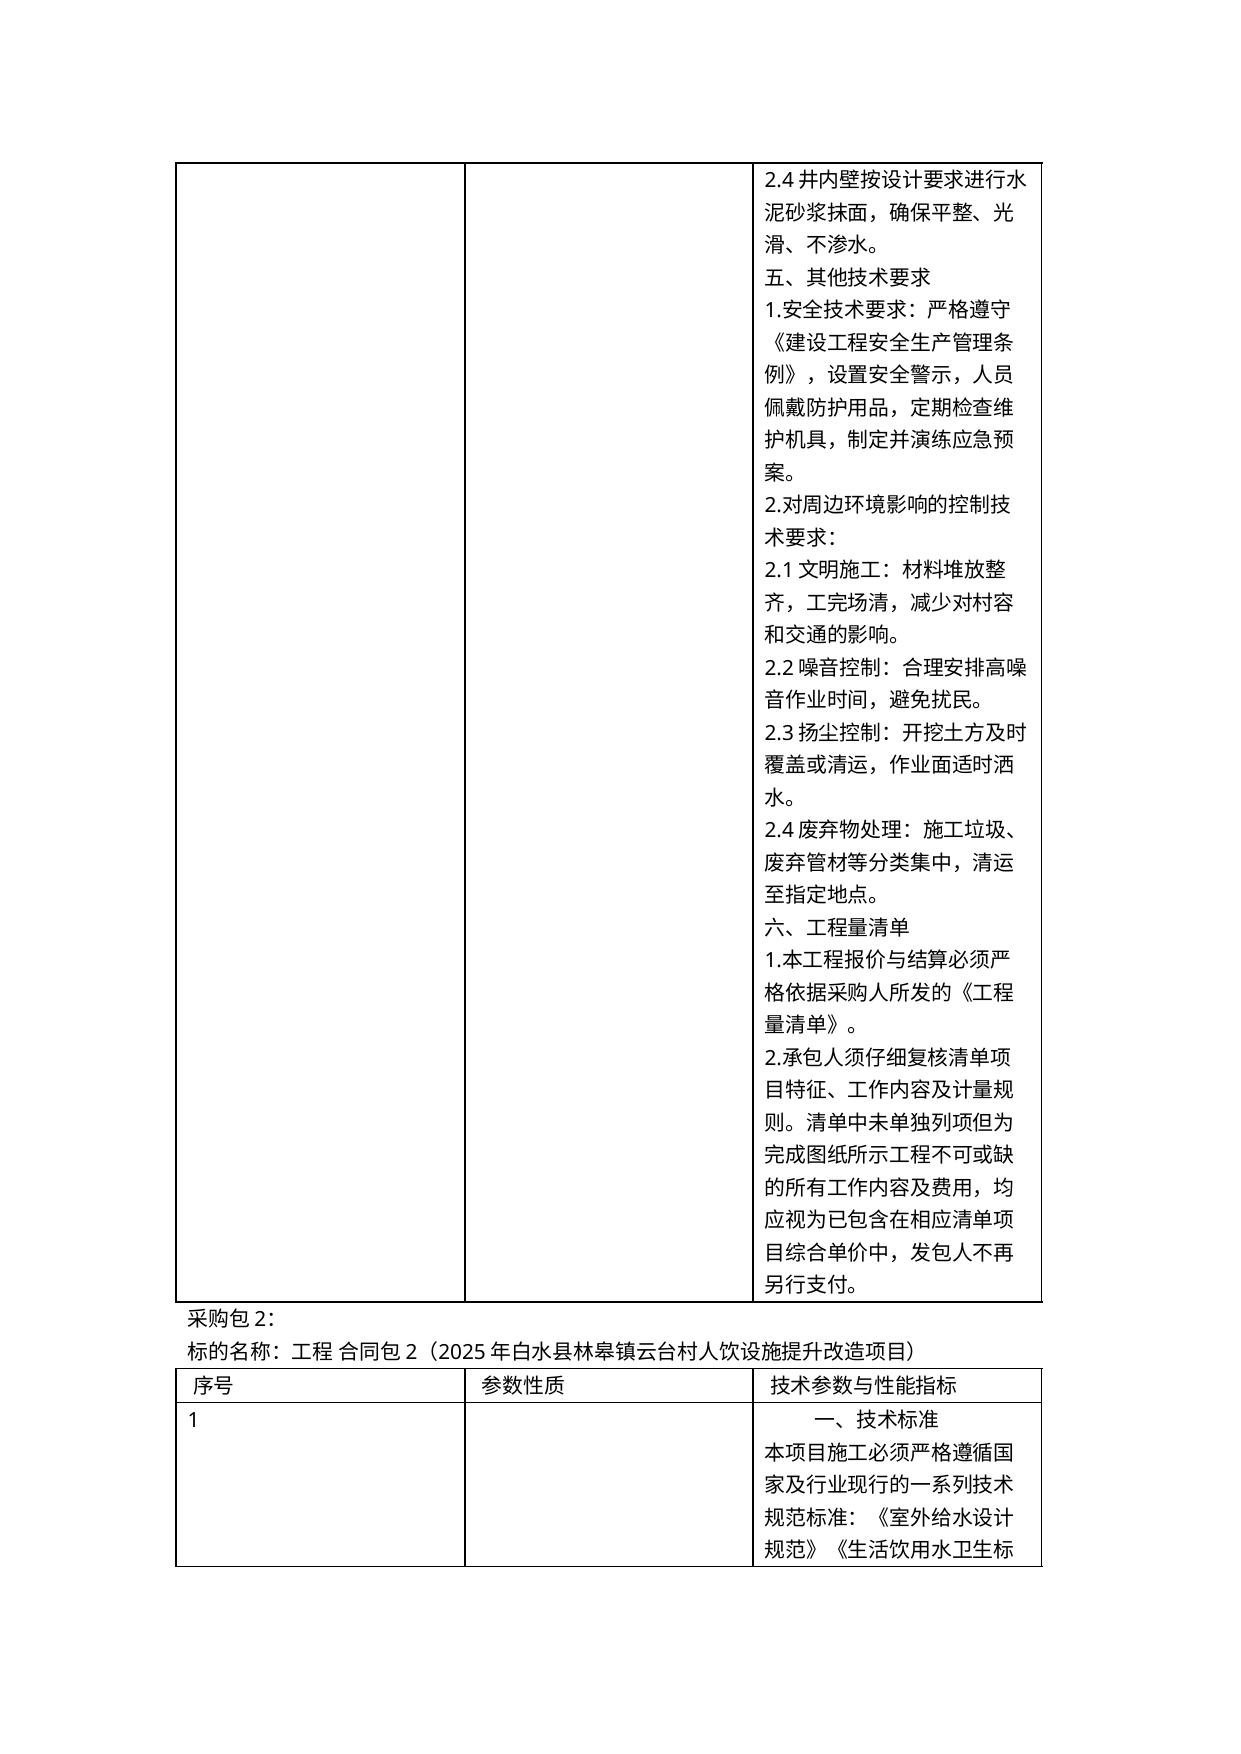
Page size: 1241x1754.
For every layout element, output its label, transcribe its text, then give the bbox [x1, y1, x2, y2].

table_cell [466, 1403, 752, 1566]
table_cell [754, 1403, 1041, 1566]
table_header 序号 [177, 1369, 464, 1402]
table_cell 1 [177, 164, 464, 1301]
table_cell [754, 164, 1041, 1301]
table_header 技术参数与性能指标 [754, 1369, 1041, 1402]
text 标的名称：工程 合同包2（2025年白水县林皋镇云台村人饮设施提升改造项目） [187, 1335, 1053, 1368]
text 采购包2： [187, 1303, 1053, 1335]
table_header 参数性质 [466, 1369, 752, 1402]
table_cell 1 [177, 1403, 464, 1566]
table_cell [466, 164, 752, 1301]
